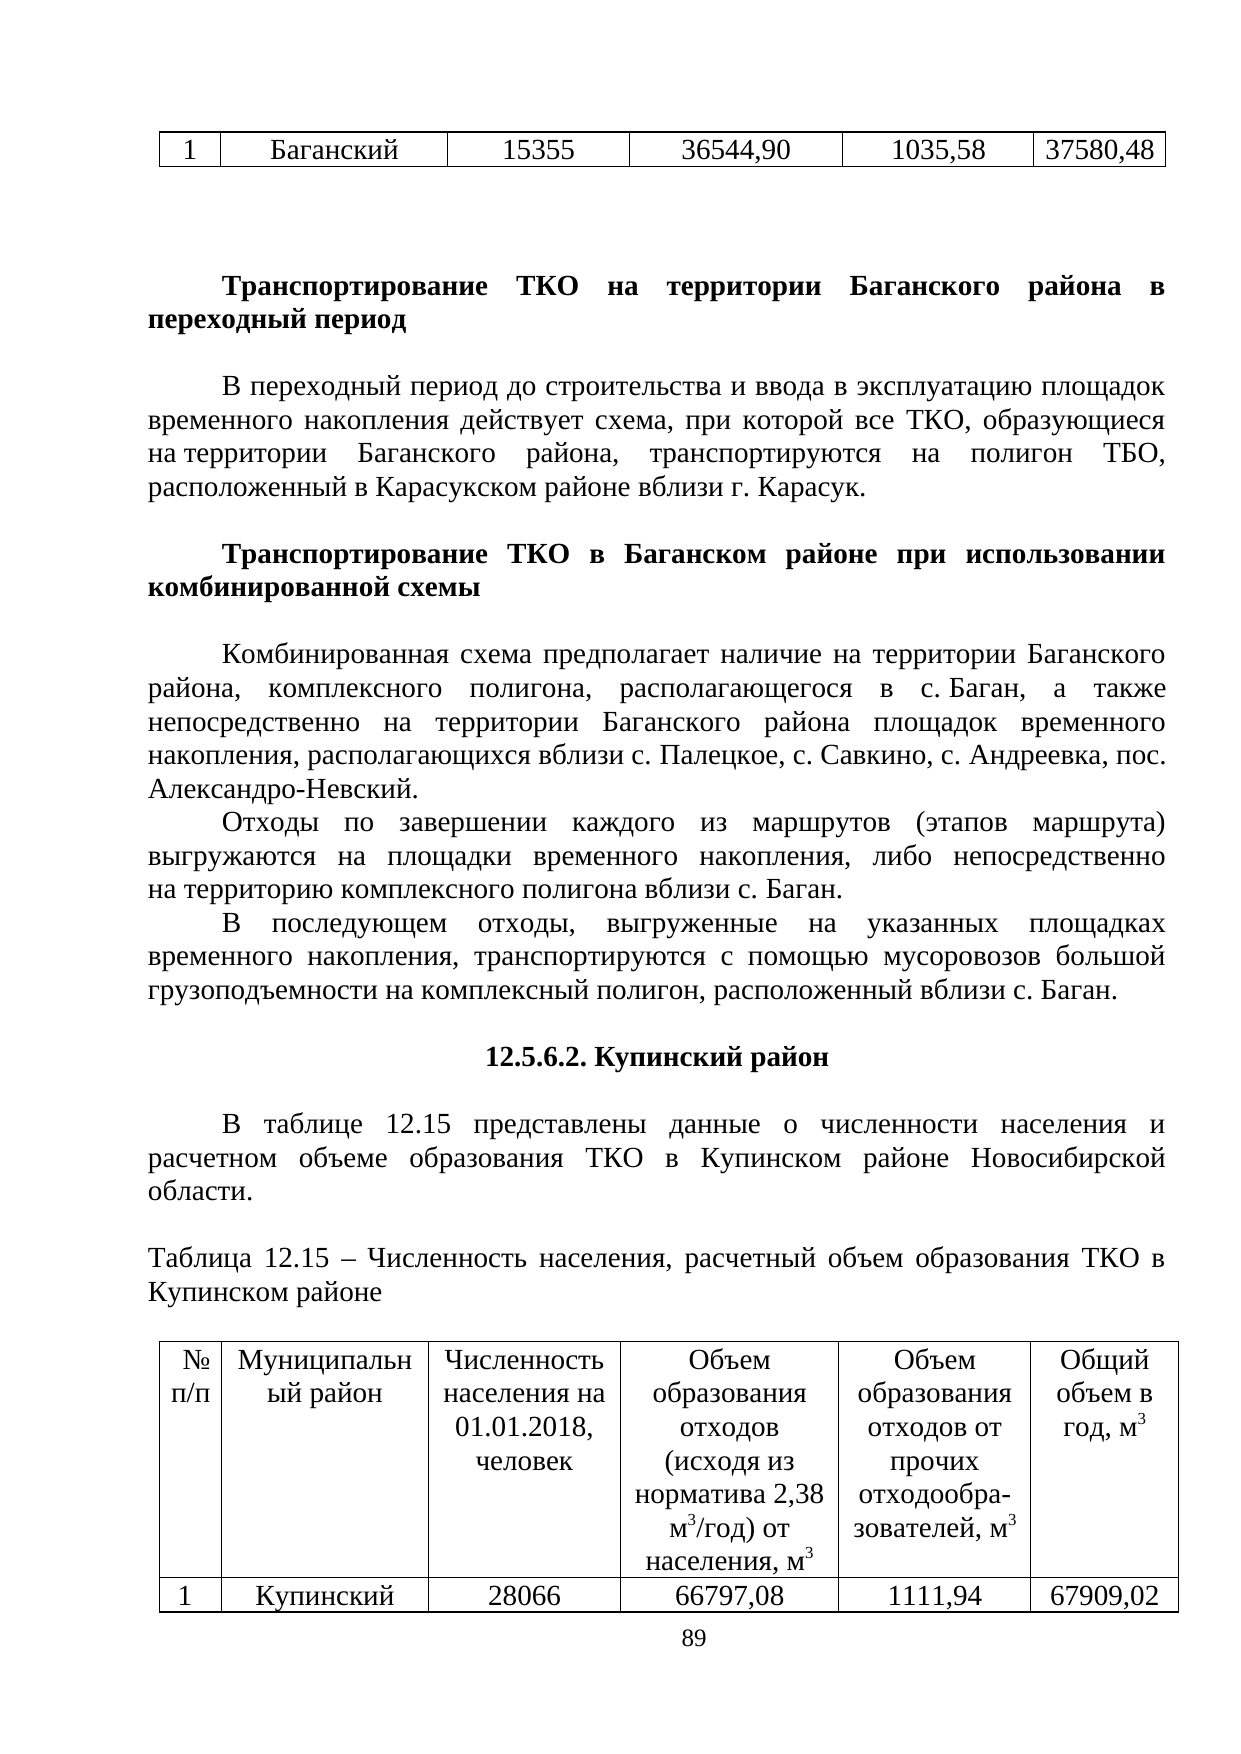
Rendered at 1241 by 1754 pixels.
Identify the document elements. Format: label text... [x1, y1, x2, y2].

table_header Общий объем в год, м3 [1031, 1342, 1178, 1577]
table_cell 28066 [429, 1578, 620, 1611]
table_cell 66797,08 [621, 1578, 838, 1611]
table_cell Купинский [222, 1578, 428, 1611]
text Комбинированная схема предполагает наличие на территории Баганского района, комплексного полигона, располагающегося в с. Баган, а также непосредственно на территории Баганского района площадок временного накопления, располагающихся вблизи с. Палецкое, с. Савкино, с. Андреевка, пос. Александро-Невский. [148, 637, 1166, 804]
table_cell Баганский [221, 133, 447, 166]
table_header Численность населения на 01.01.2018, человек [429, 1342, 620, 1577]
text Таблица 12.15 – Численность населения, расчетный объем образования ТКО в Купинском районе [148, 1240, 1166, 1307]
table_cell 15355 [448, 133, 629, 166]
text 12.5.6.2. Купинский район [148, 1039, 1166, 1073]
table_header № п/п [160, 1342, 221, 1577]
text В последующем отходы, выгруженные на указанных площадках временного накопления, транспортируются с помощью мусоровозов большой грузоподъемности на комплексный полигон, расположенный вблизи с. Баган. [148, 905, 1166, 1006]
text В переходный период до строительства и ввода в эксплуатацию площадок временного накопления действует схема, при которой все ТКО, образующиеся на территории Баганского района, транспортируются на полигон ТБО, расположенный в Карасукском районе вблизи г. Карасук. [148, 368, 1166, 502]
text Отходы по завершении каждого из маршрутов (этапов маршрута) выгружаются на площадки временного накопления, либо непосредственно на территорию комплексного полигона вблизи с. Баган. [148, 804, 1166, 905]
text Транспортирование ТКО на территории Баганского района в переходный период [148, 268, 1166, 335]
table_cell 36544,90 [630, 133, 842, 166]
table_header Объем образования отходов (исходя из норматива 2,38 м3/год) от населения, м3 [621, 1342, 838, 1577]
text Транспортирование ТКО в Баганском районе при использовании комбинированной схемы [148, 536, 1166, 603]
table_cell 1 [160, 1578, 221, 1611]
table_cell 1111,94 [839, 1578, 1030, 1611]
table_cell 37580,48 [1034, 133, 1165, 166]
table_cell 1 [160, 133, 220, 166]
table_header Объем образования отходов от прочих отходообра-зователей, м3 [839, 1342, 1030, 1577]
text В таблице 12.15 представлены данные о численности населения и расчетном объеме образования ТКО в Купинском районе Новосибирской области. [148, 1106, 1167, 1207]
table_cell 1035,58 [843, 133, 1033, 166]
table_cell 67909,02 [1031, 1578, 1178, 1611]
table_header Муниципальный район [222, 1342, 428, 1577]
